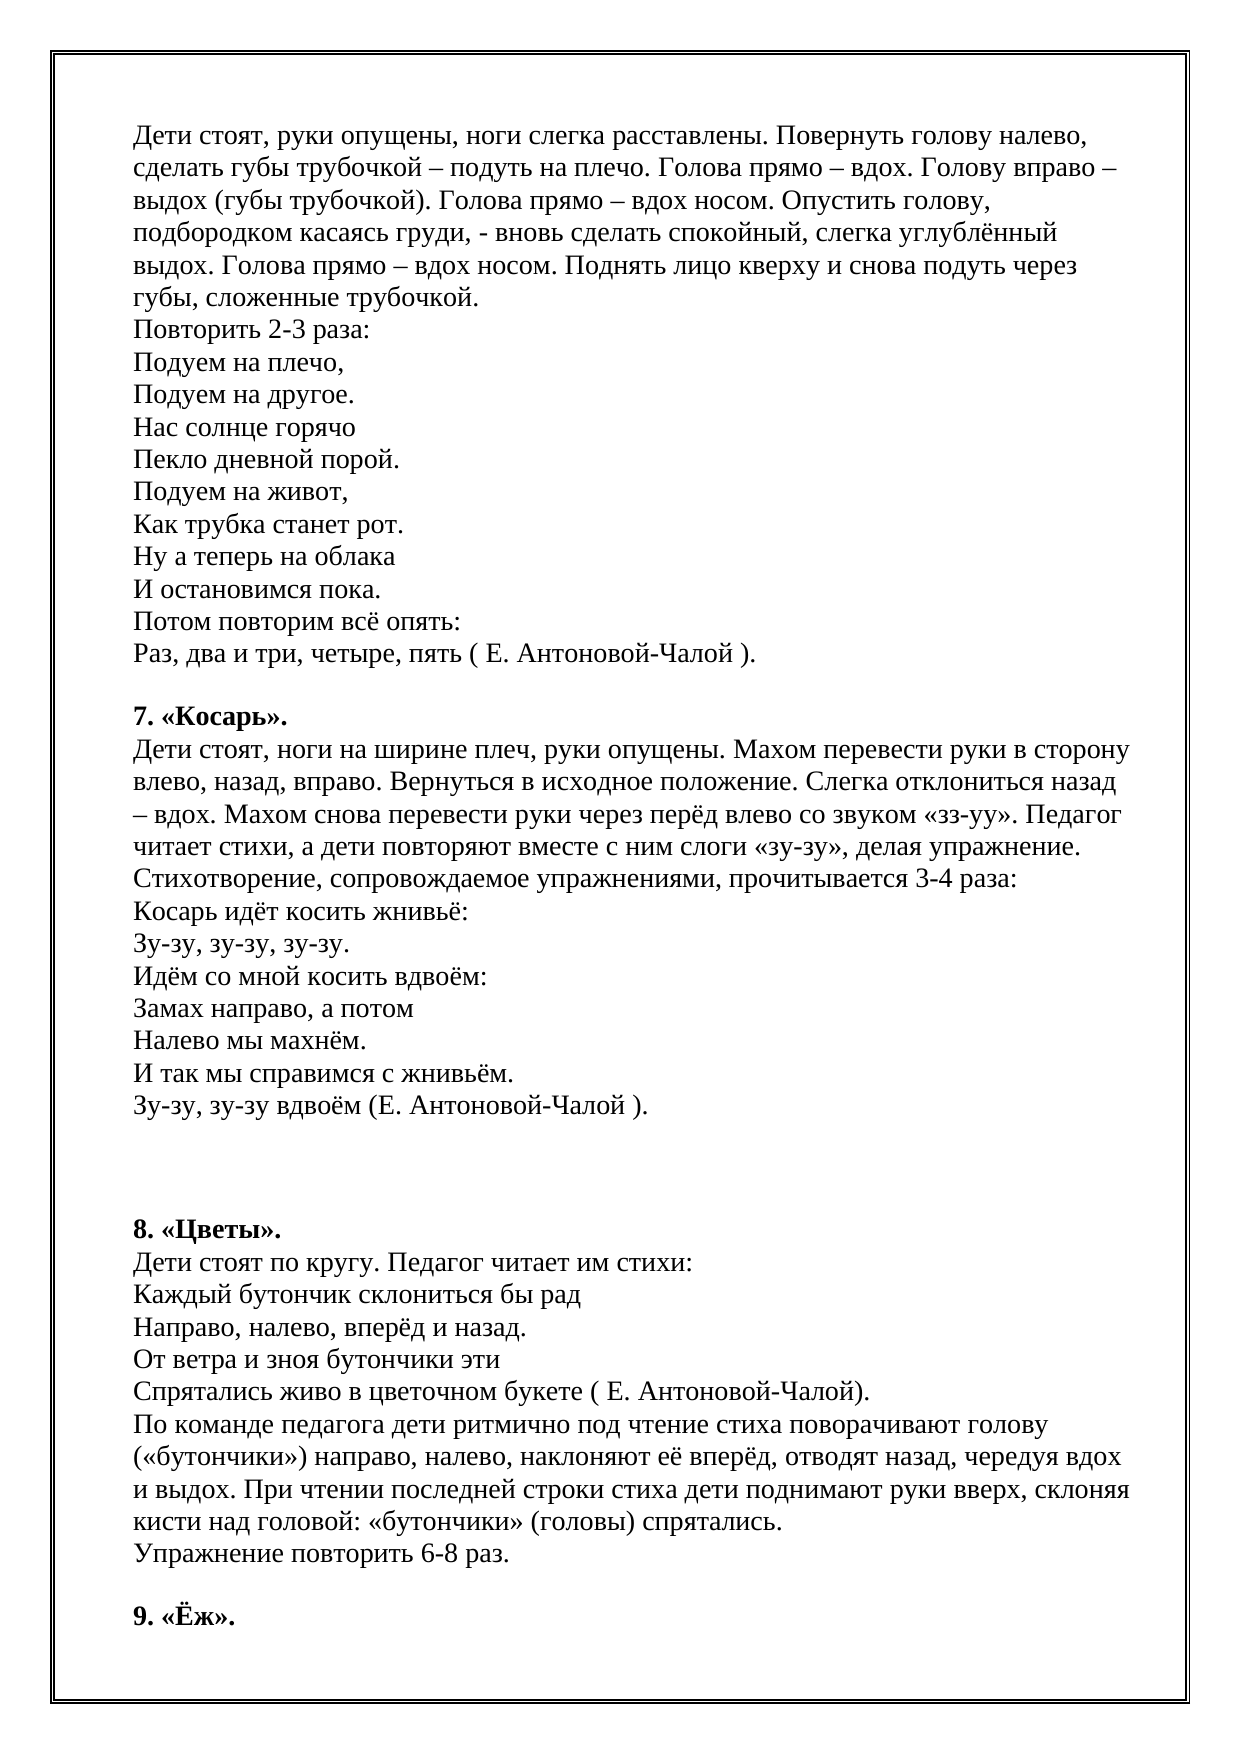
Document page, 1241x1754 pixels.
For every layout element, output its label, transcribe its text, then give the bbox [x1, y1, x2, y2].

text Налево мы махнём. [133, 1023, 1137, 1056]
text Идём со мной косить вдвоём: [133, 959, 1137, 991]
text Как трубка станет рот. [133, 507, 1137, 539]
text 8. «Цветы». [133, 1212, 1137, 1245]
text Пекло дневной порой. [133, 442, 1137, 474]
text Каждый бутончик склониться бы рад [133, 1277, 1137, 1310]
text Подуем на живот, [133, 474, 1137, 507]
text Упражнение повторить 6-8 раз. [133, 1536, 1137, 1569]
text Спрятались живо в цветочном букете ( Е. Антоновой-Чалой). [133, 1374, 1137, 1407]
text Ну а теперь на облака [133, 539, 1137, 572]
text Повторить 2-3 раза: [133, 312, 1137, 345]
text Подуем на плечо, [133, 345, 1137, 377]
text Зу-зу, зу-зу, зу-зу. [133, 926, 1137, 959]
text Раз, два и три, четыре, пять ( Е. Антоновой-Чалой ). [133, 636, 1137, 669]
text Направо, налево, вперёд и назад. [133, 1310, 1137, 1342]
text Дети стоят по кругу. Педагог читает им стихи: [133, 1245, 1137, 1277]
text 7. «Косарь». [133, 699, 1137, 732]
text Косарь идёт косить жнивьё: [133, 894, 1137, 926]
text Дети стоят, ноги на ширине плеч, руки опущены. Махом перевести руки в сторону влево, назад, вправо. Вернуться в исходное положение. Слегка отклониться назад – вдох. Махом снова перевести руки через перёд влево со звуком «зз-уу». Педагог читает стихи, а дети повторяют вместе с ним слоги «зу-зу», делая упражнение. Стихотворение, сопровождаемое упражнениями, прочитывается 3-4 раза: [133, 732, 1137, 894]
text И так мы справимся с жнивьём. [133, 1056, 1137, 1088]
text По команде педагога дети ритмично под чтение стиха поворачивают голову («бутончики») направо, налево, наклоняют её вперёд, отводят назад, чередуя вдох и выдох. При чтении последней строки стиха дети поднимают руки вверх, склоняя кисти над головой: «бутончики» (головы) спрятались. [133, 1407, 1137, 1536]
text Нас солнце горячо [133, 410, 1137, 442]
text От ветра и зноя бутончики эти [133, 1342, 1137, 1374]
text Дети стоят, руки опущены, ноги слегка расставлены. Повернуть голову налево, сделать губы трубочкой – подуть на плечо. Голова прямо – вдох. Голову вправо – выдох (губы трубочкой). Голова прямо – вдох носом. Опустить голову, подбородком касаясь груди, - вновь сделать спокойный, слегка углублённый выдох. Голова прямо – вдох носом. Поднять лицо кверху и снова подуть через губы, сложенные трубочкой. [133, 118, 1137, 312]
text И остановимся пока. [133, 572, 1137, 604]
text Замах направо, а потом [133, 991, 1137, 1023]
text Зу-зу, зу-зу вдвоём (Е. Антоновой-Чалой ). [133, 1088, 1137, 1121]
text Потом повторим всё опять: [133, 604, 1137, 636]
text 9. «Ёж». [133, 1599, 1137, 1632]
text Подуем на другое. [133, 377, 1137, 410]
